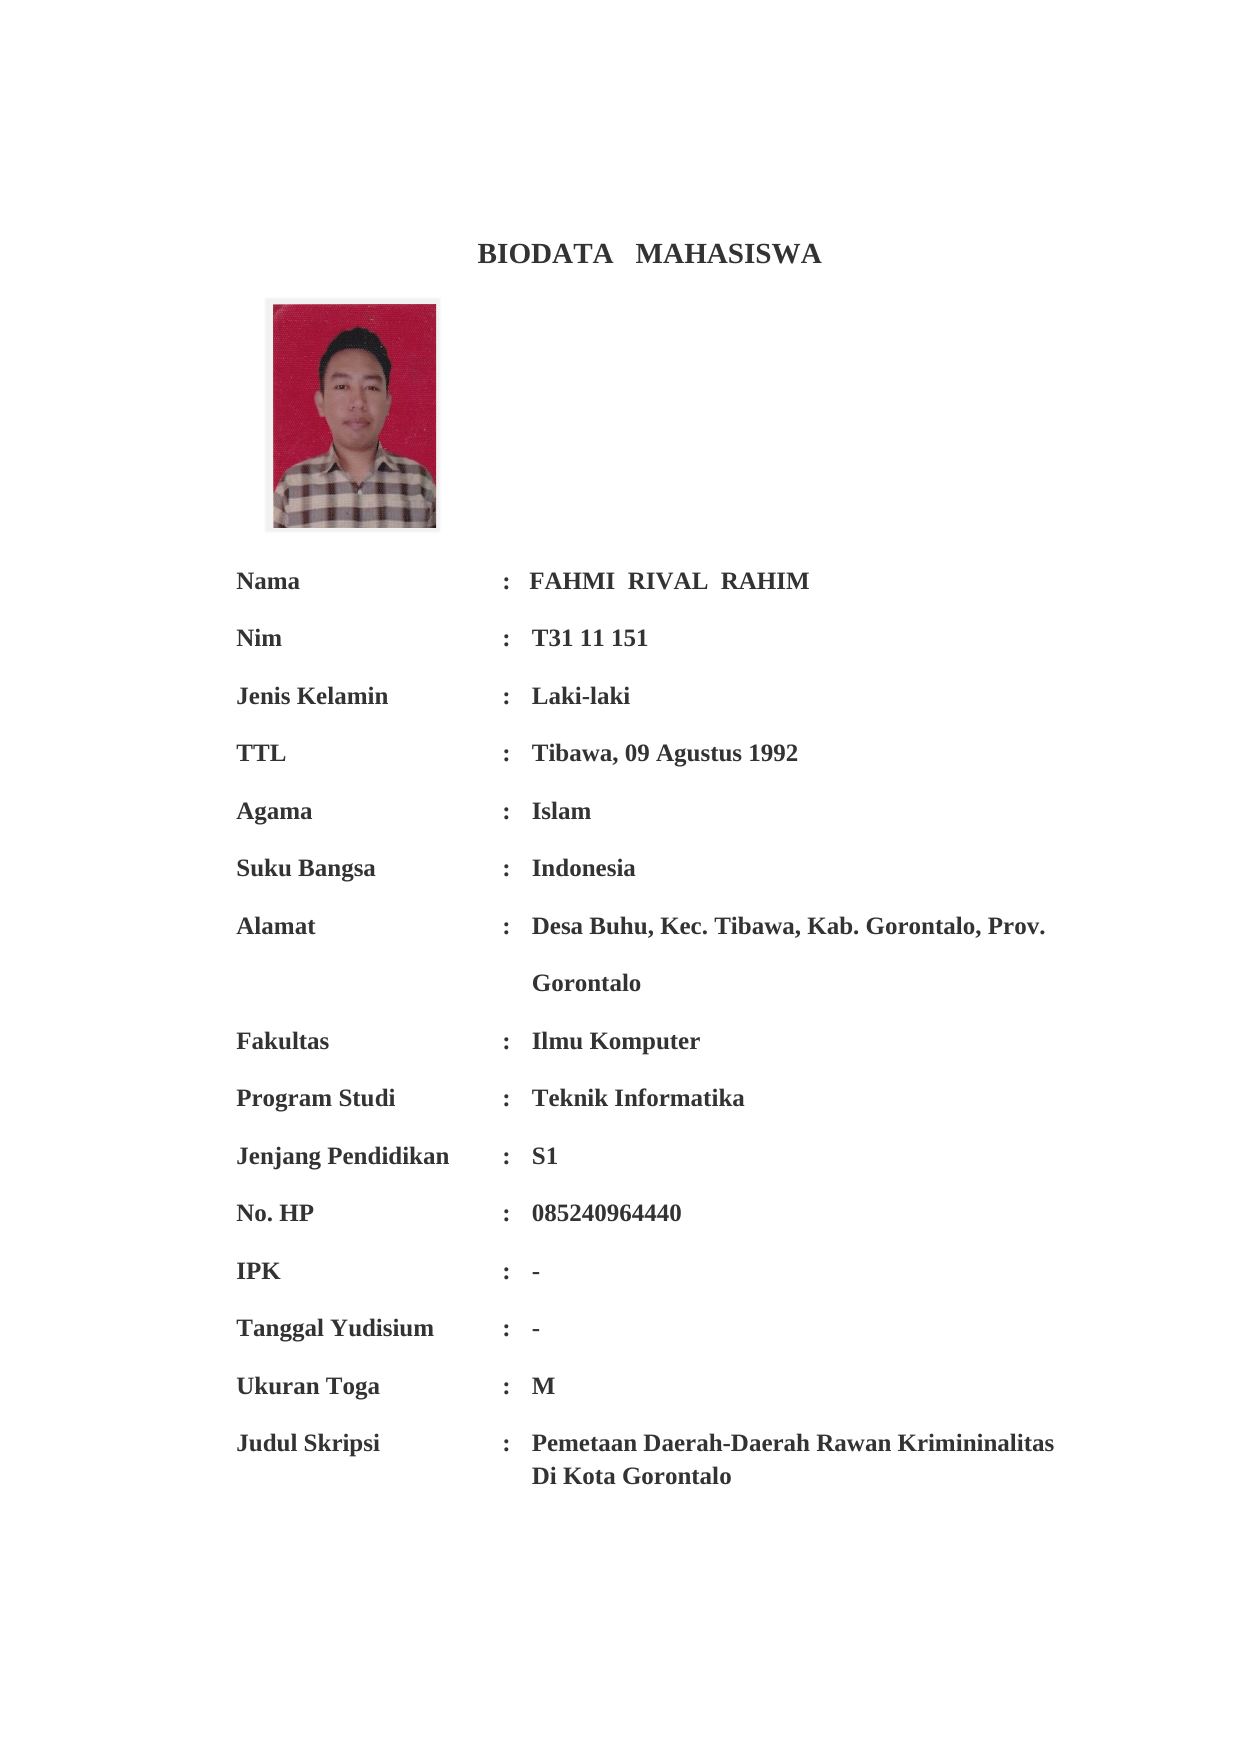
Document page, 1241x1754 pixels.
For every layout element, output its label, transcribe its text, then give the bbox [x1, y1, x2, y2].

text Gorontalo [236, 965, 1063, 997]
text Judul Skripsi : Pemetaan Daerah-Daerah Rawan Krimininalitas Di Kota Gorontalo [236, 1425, 1063, 1490]
text BIODATA MAHASISWA [236, 236, 1063, 270]
text Jenis Kelamin : Laki-laki [236, 677, 1063, 710]
text Program Studi : Teknik Informatika [236, 1080, 1063, 1112]
text Jenjang Pendidikan : S1 [236, 1137, 1063, 1170]
text TTL : Tibawa, 09 Agustus 1992 [236, 735, 1063, 767]
text Nama : FAHMI RIVAL RAHIM [236, 562, 1063, 595]
text Fakultas : Ilmu Komputer [236, 1022, 1063, 1055]
text Tanggal Yudisium : - [236, 1310, 1063, 1342]
text Alamat : Desa Buhu, Kec. Tibawa, Kab. Gorontalo, Prov. [236, 907, 1063, 940]
text Agama : Islam [236, 792, 1063, 825]
text IPK : - [236, 1252, 1063, 1285]
text Ukuran Toga : M [236, 1367, 1063, 1400]
text Nim : T31 11 151 [236, 620, 1063, 652]
text Suku Bangsa : Indonesia [236, 850, 1063, 882]
text No. HP : 085240964440 [236, 1195, 1063, 1227]
picture [273, 304, 437, 528]
